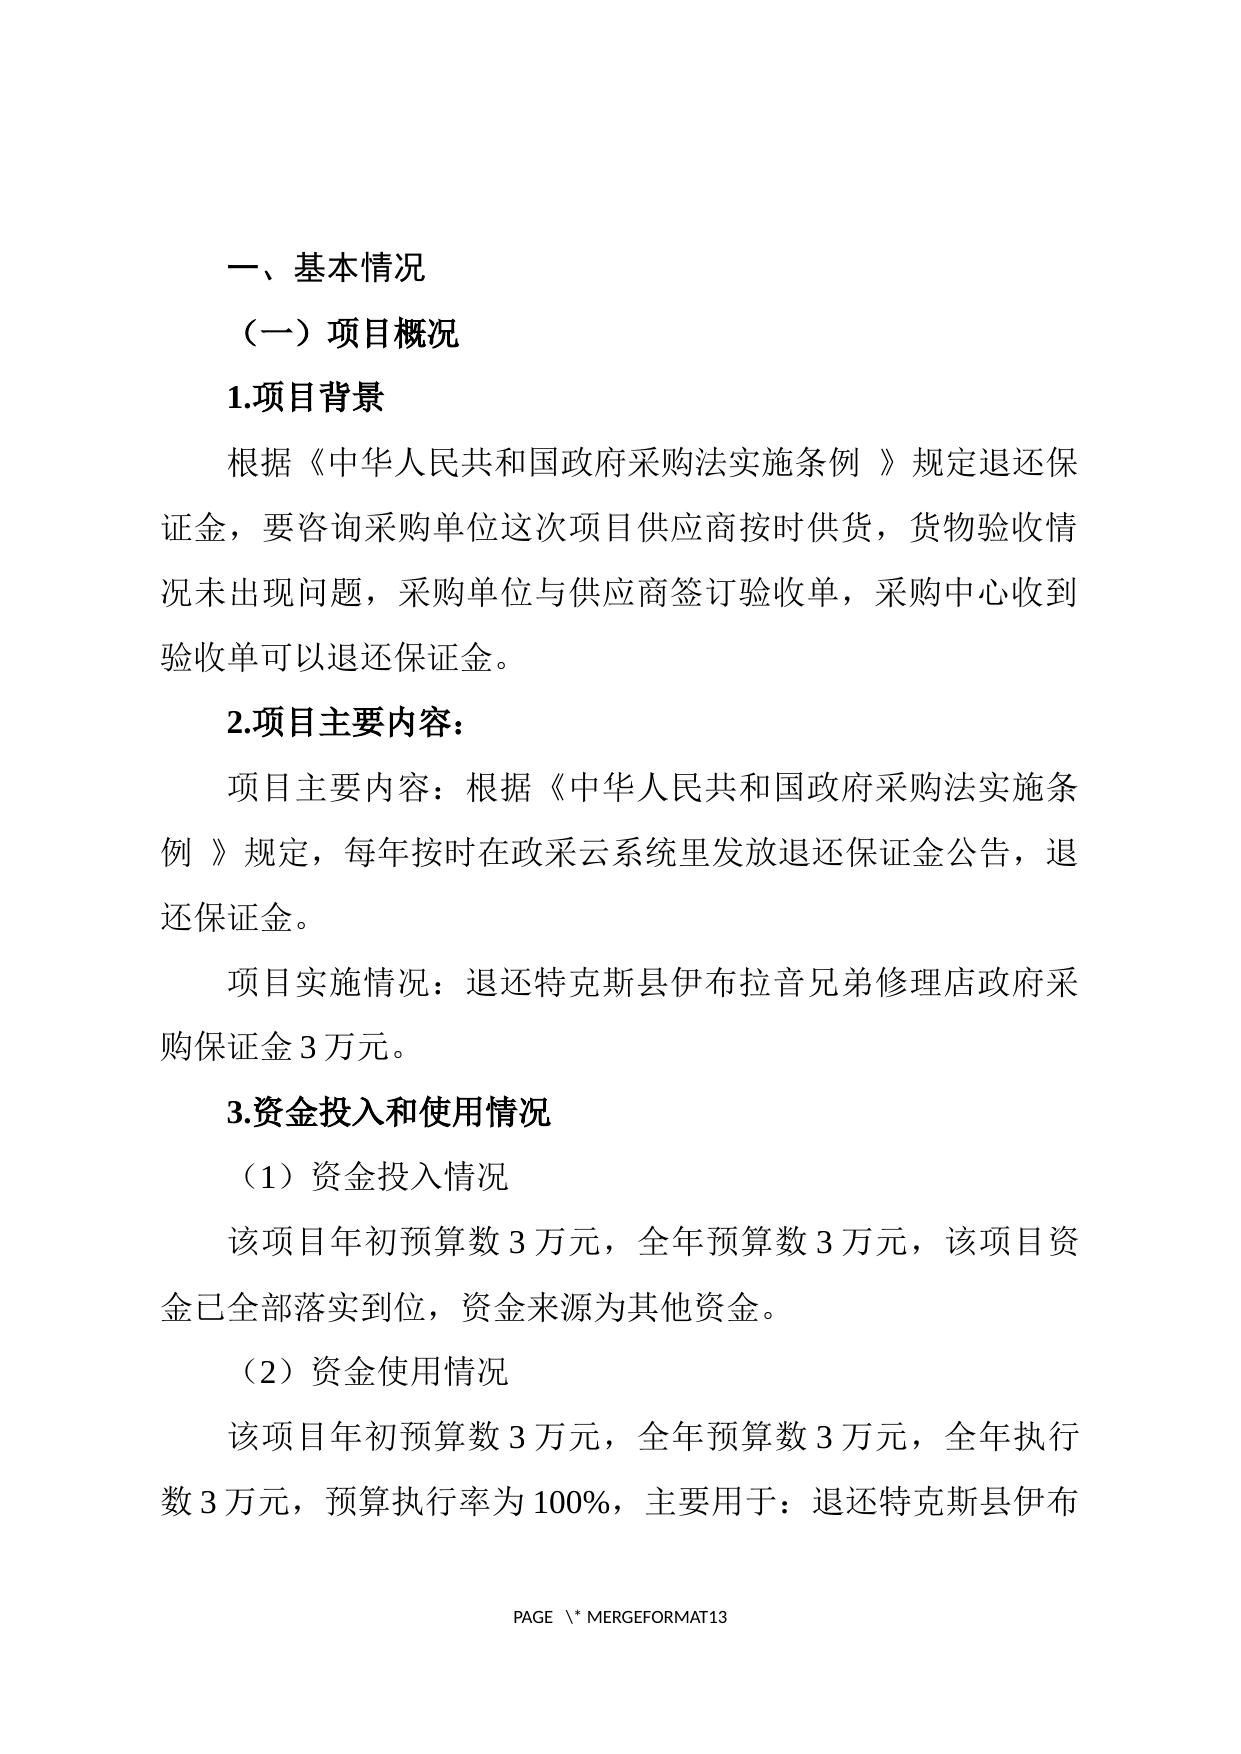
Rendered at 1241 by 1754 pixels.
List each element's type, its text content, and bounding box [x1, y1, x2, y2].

text 该项目年初预算数3万元，全年预算数3万元，该项目资金已全部落实到位，资金来源为其他资金。 [159, 1208, 1081, 1338]
text 项目主要内容：根据《中华人民共和国政府采购法实施条例 》规定，每年按时在政采云系统里发放退还保证金公告，退还保证金。 [159, 753, 1081, 948]
text 1.项目背景 [159, 363, 1081, 428]
title 2.项目主要内容： [159, 688, 1081, 753]
text （1）资金投入情况 [159, 1143, 1081, 1208]
text 一、基本情况 [159, 233, 1081, 298]
text （2）资金使用情况 [159, 1338, 1081, 1403]
text （一）项目概况 [159, 298, 1081, 363]
text 根据《中华人民共和国政府采购法实施条例 》规定退还保证金，要咨询采购单位这次项目供应商按时供货，货物验收情况未出现问题，采购单位与供应商签订验收单，采购中心收到验收单可以退还保证金。 [159, 428, 1081, 688]
text 项目实施情况：退还特克斯县伊布拉音兄弟修理店政府采购保证金3万元。 [159, 948, 1081, 1078]
text 3.资金投入和使用情况 [159, 1078, 1081, 1143]
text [159, 1403, 1081, 1533]
